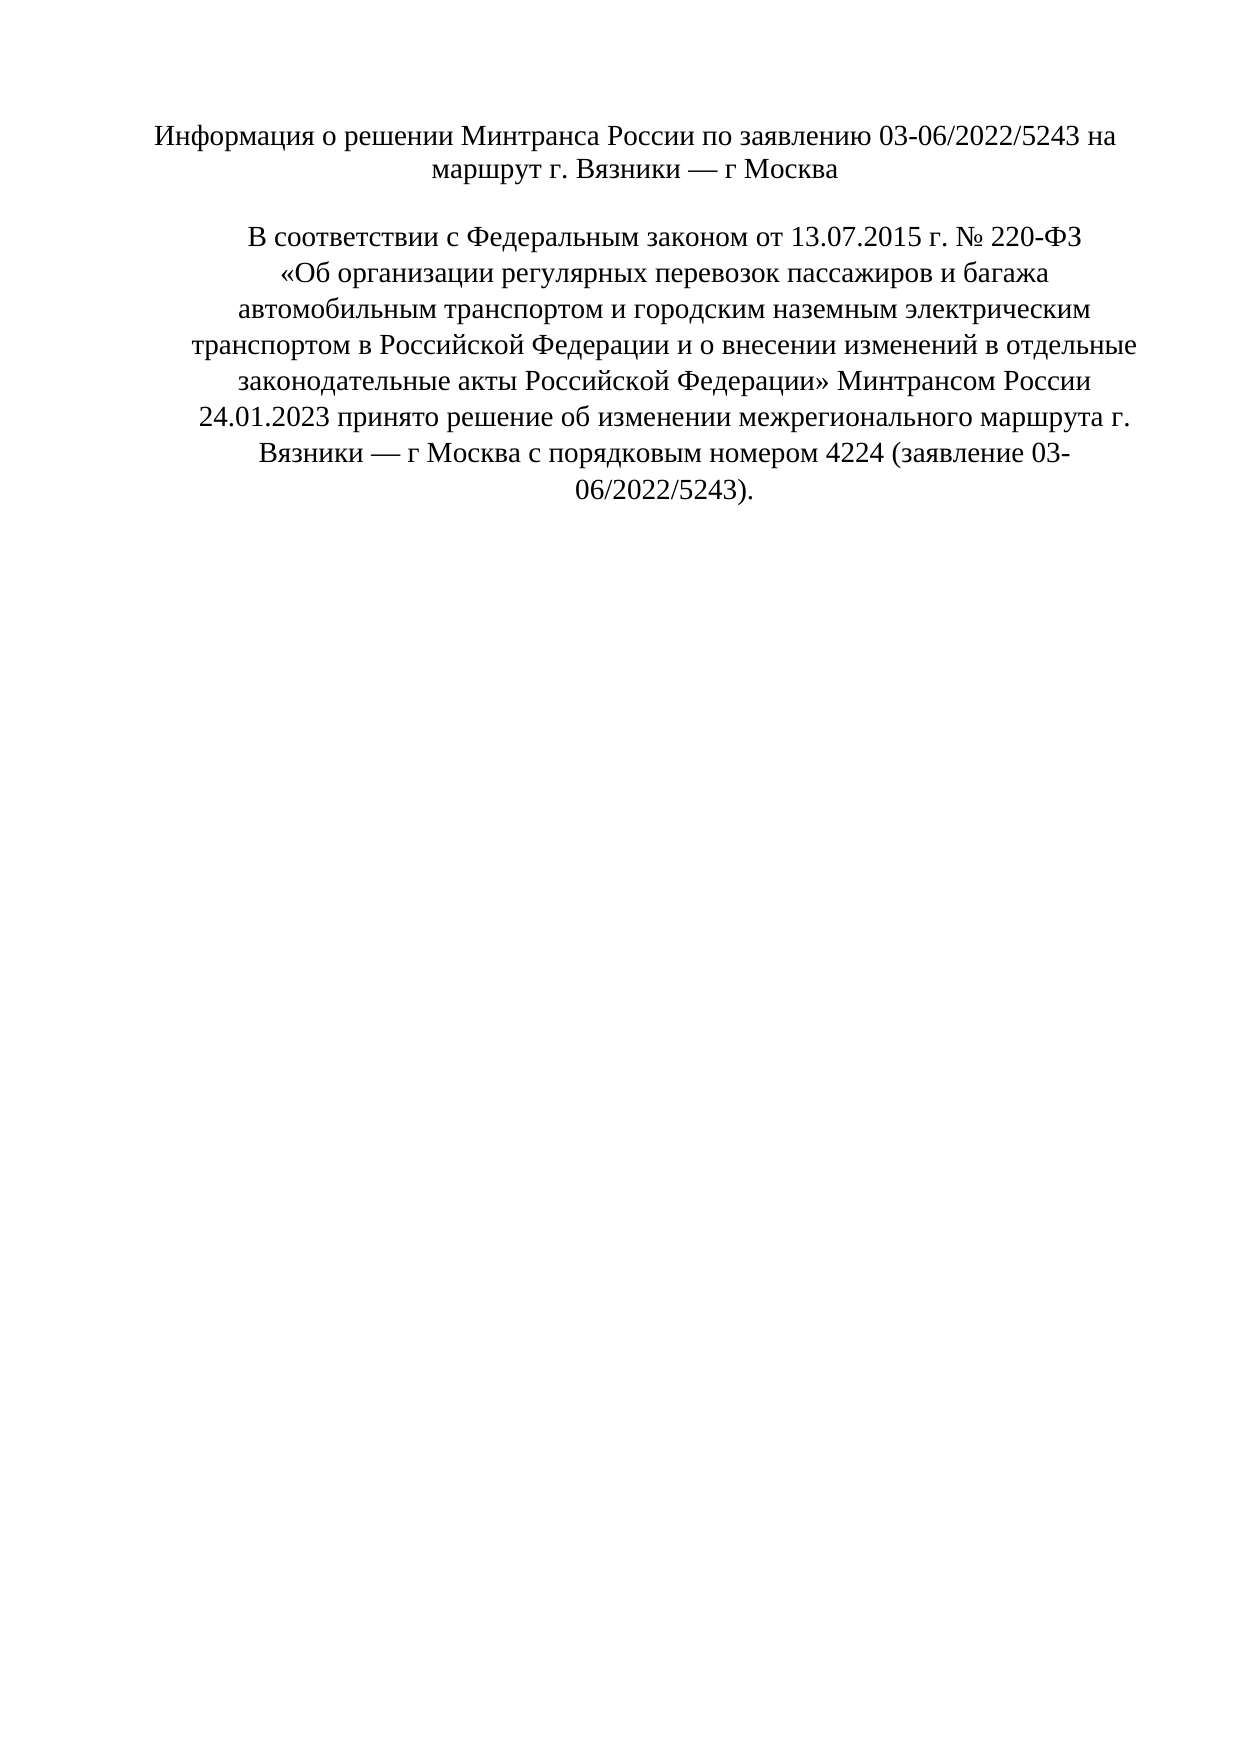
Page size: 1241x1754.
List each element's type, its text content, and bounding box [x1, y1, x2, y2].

text В соответствии с Федеральным законом от 13.07.2015 г. № 220-ФЗ «Об организации регулярных перевозок пассажиров и багажа автомобильным транспортом и городским наземным электрическим транспортом в Российской Федерации и о внесении изменений в отдельные законодательные акты Российской Федерации» Минтрансом России 24.01.2023 принято решение об изменении межрегионального маршрута г. Вязники — г Москва с порядковым номером 4224 (заявление 03-06/2022/5243). [177, 219, 1152, 505]
text Информация о решении Минтранса России по заявлению 03-06/2022/5243 на маршрут г. Вязники — г Москва [118, 118, 1152, 185]
